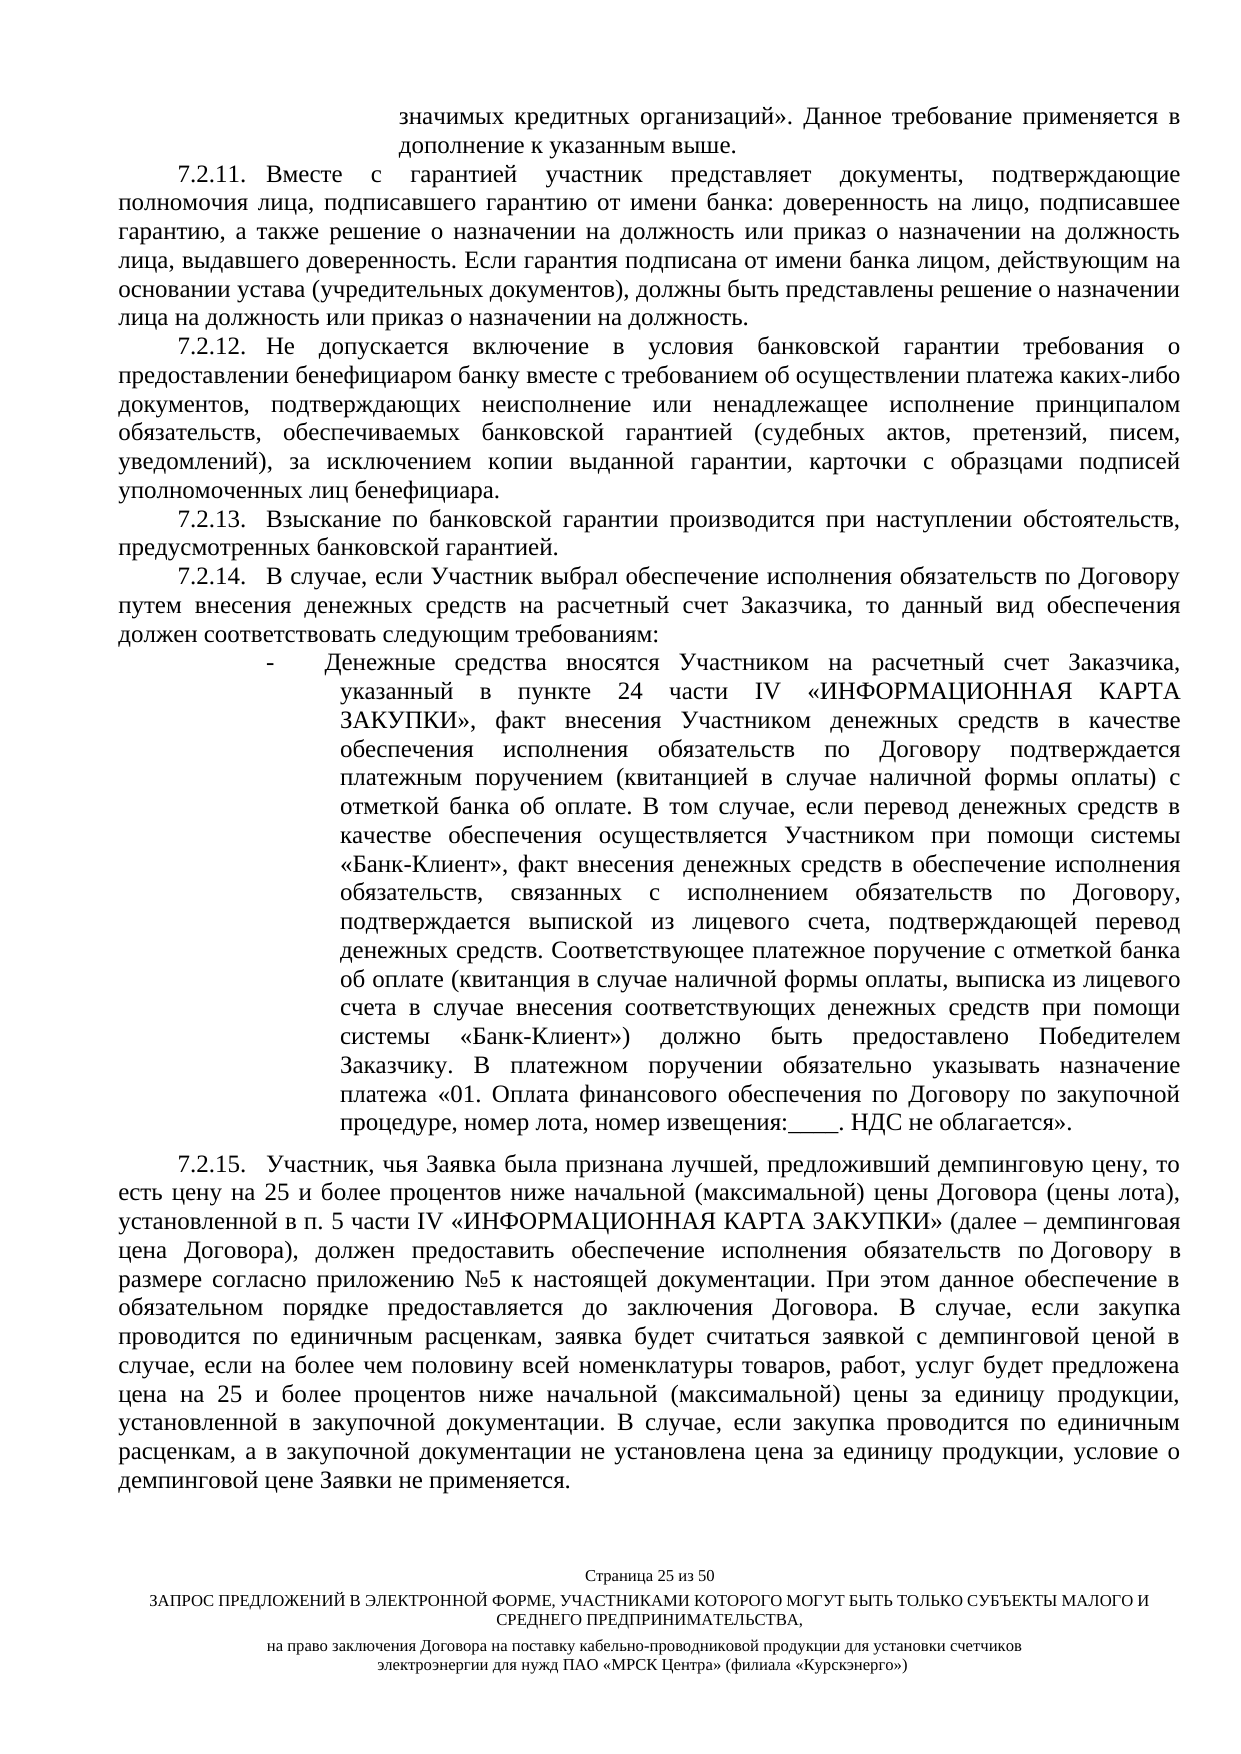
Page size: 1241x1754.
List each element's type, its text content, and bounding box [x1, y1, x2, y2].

subtitle Участник, чья Заявка была признана лучшей, предложивший демпинговую цену, то есть цену на 25 и более процентов ниже начальной (максимальной) цены Договора (цены лота), установленной в п. 5 части IV «ИНФОРМАЦИОННАЯ КАРТА ЗАКУПКИ» (далее – демпинговая цена Договора), должен предоставить обеспечение исполнения обязательств по Договору в размере согласно приложению №5 к настоящей документации. При этом данное обеспечение в обязательном порядке предоставляется до заключения Договора. В случае, если закупка проводится по единичным расценкам, заявка будет считаться заявкой с демпинговой ценой в случае, если на более чем половину всей номенклатуры товаров, работ, услуг будет предложена цена на 25 и более процентов ниже начальной (максимальной) цены за единицу продукции, установленной в закупочной документации. В случае, если закупка проводится по единичным расценкам, а в закупочной документации не установлена цена за единицу продукции, условие о демпинговой цене Заявки не применяется. [118, 1149, 1181, 1494]
list Вместе с гарантией участник представляет документы, подтверждающие полномочия лица, подписавшего гарантию от имени банка: доверенность на лицо, подписавшее гарантию, а также решение о назначении на должность или приказ о назначении на должность лица, выдавшего доверенность. Если гарантия подписана от имени банка лицом, действующим на основании устава (учредительных документов), должны быть представлены решение о назначении лица на должность или приказ о назначении на должность. [118, 159, 1181, 331]
list Взыскание по банковской гарантии производится при наступлении обстоятельств, предусмотренных банковской гарантией. [118, 504, 1181, 561]
list В случае, если Участник выбрал обеспечение исполнения обязательств по Договору путем внесения денежных средств на расчетный счет Заказчика, то данный вид обеспечения должен соответствовать следующим требованиям: [118, 561, 1181, 647]
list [354, 101, 1181, 159]
list Денежные средства вносятся Участником на расчетный счет Заказчика, указанный в пункте 24 части IV «ИНФОРМАЦИОННАЯ КАРТА ЗАКУПКИ», факт внесения Участником денежных средств в качестве обеспечения исполнения обязательств по Договору подтверждается платежным поручением (квитанцией в случае наличной формы оплаты) с отметкой банка об оплате. В том случае, если перевод денежных средств в качестве обеспечения осуществляется Участником при помощи системы «Банк-Клиент», факт внесения денежных средств в обеспечение исполнения обязательств, связанных с исполнением обязательств по Договору, подтверждается выпиской из лицевого счета, подтверждающей перевод денежных средств. Соответствующее платежное поручение с отметкой банка об оплате (квитанция в случае наличной формы оплаты, выписка из лицевого счета в случае внесения соответствующих денежных средств при помощи системы «Банк-Клиент») должно быть предоставлено Победителем Заказчику. В платежном поручении обязательно указывать назначение платежа «01. Оплата финансового обеспечения по Договору по закупочной процедуре, номер лота, номер извещения:____. НДС не облагается». [266, 647, 1181, 1136]
list Не допускается включение в условия банковской гарантии требования о предоставлении бенефициаром банку вместе с требованием об осуществлении платежа каких-либо документов, подтверждающих неисполнение или ненадлежащее исполнение принципалом обязательств, обеспечиваемых банковской гарантией (судебных актов, претензий, писем, уведомлений), за исключением копии выданной гарантии, карточки с образцами подписей уполномоченных лиц бенефициара. [118, 331, 1181, 504]
